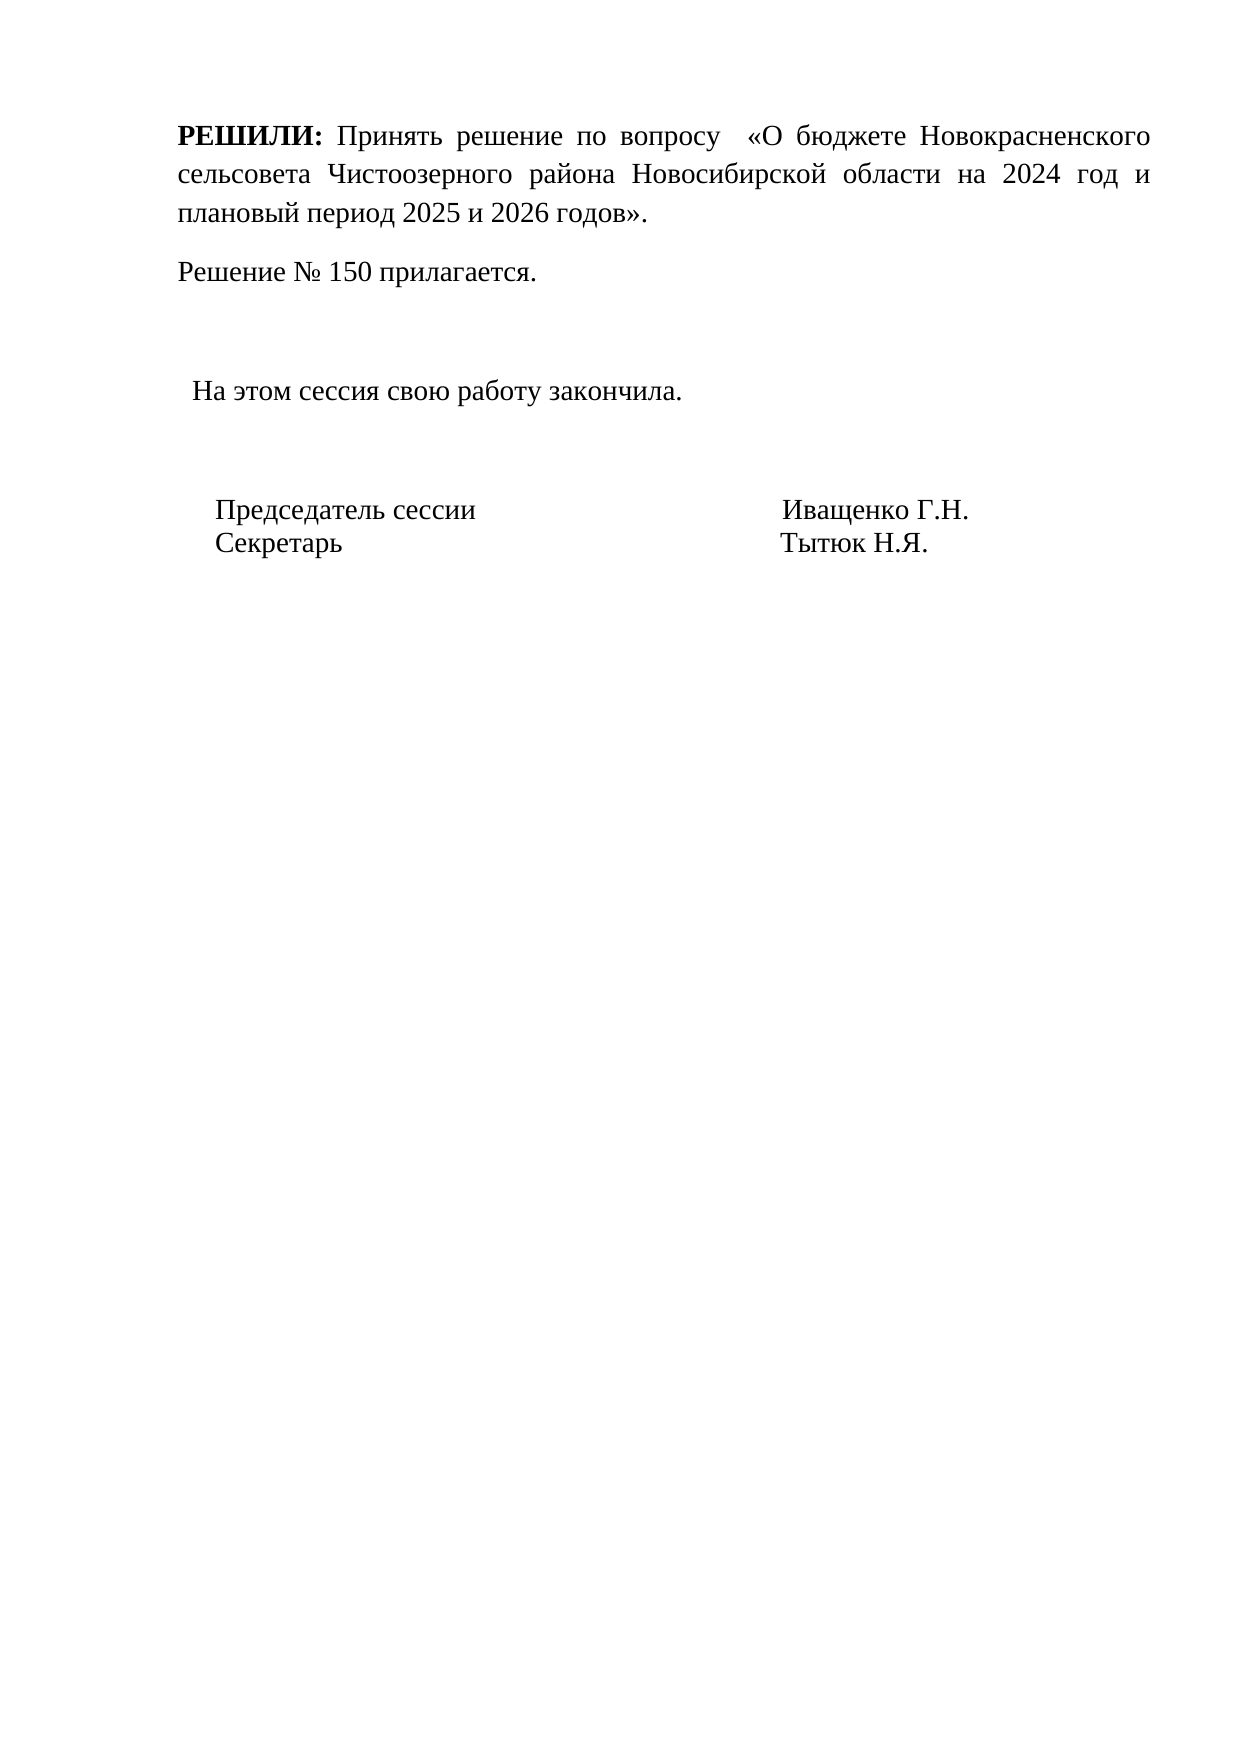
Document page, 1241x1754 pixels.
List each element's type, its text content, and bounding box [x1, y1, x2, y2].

text РЕШИЛИ: Принять решение по вопросу «О бюджете Новокрасненского сельсовета Чистоозерного района Новосибирской области на 2024 год и плановый период 2025 и 2026 годов». [177, 118, 1152, 229]
text Председатель сессии Иващенко Г.Н. Секретарь Тытюк Н.Я. [215, 492, 1152, 559]
text Решение № 150 прилагается. [177, 254, 1152, 288]
text На этом сессия свою работу закончила. [177, 373, 1152, 407]
